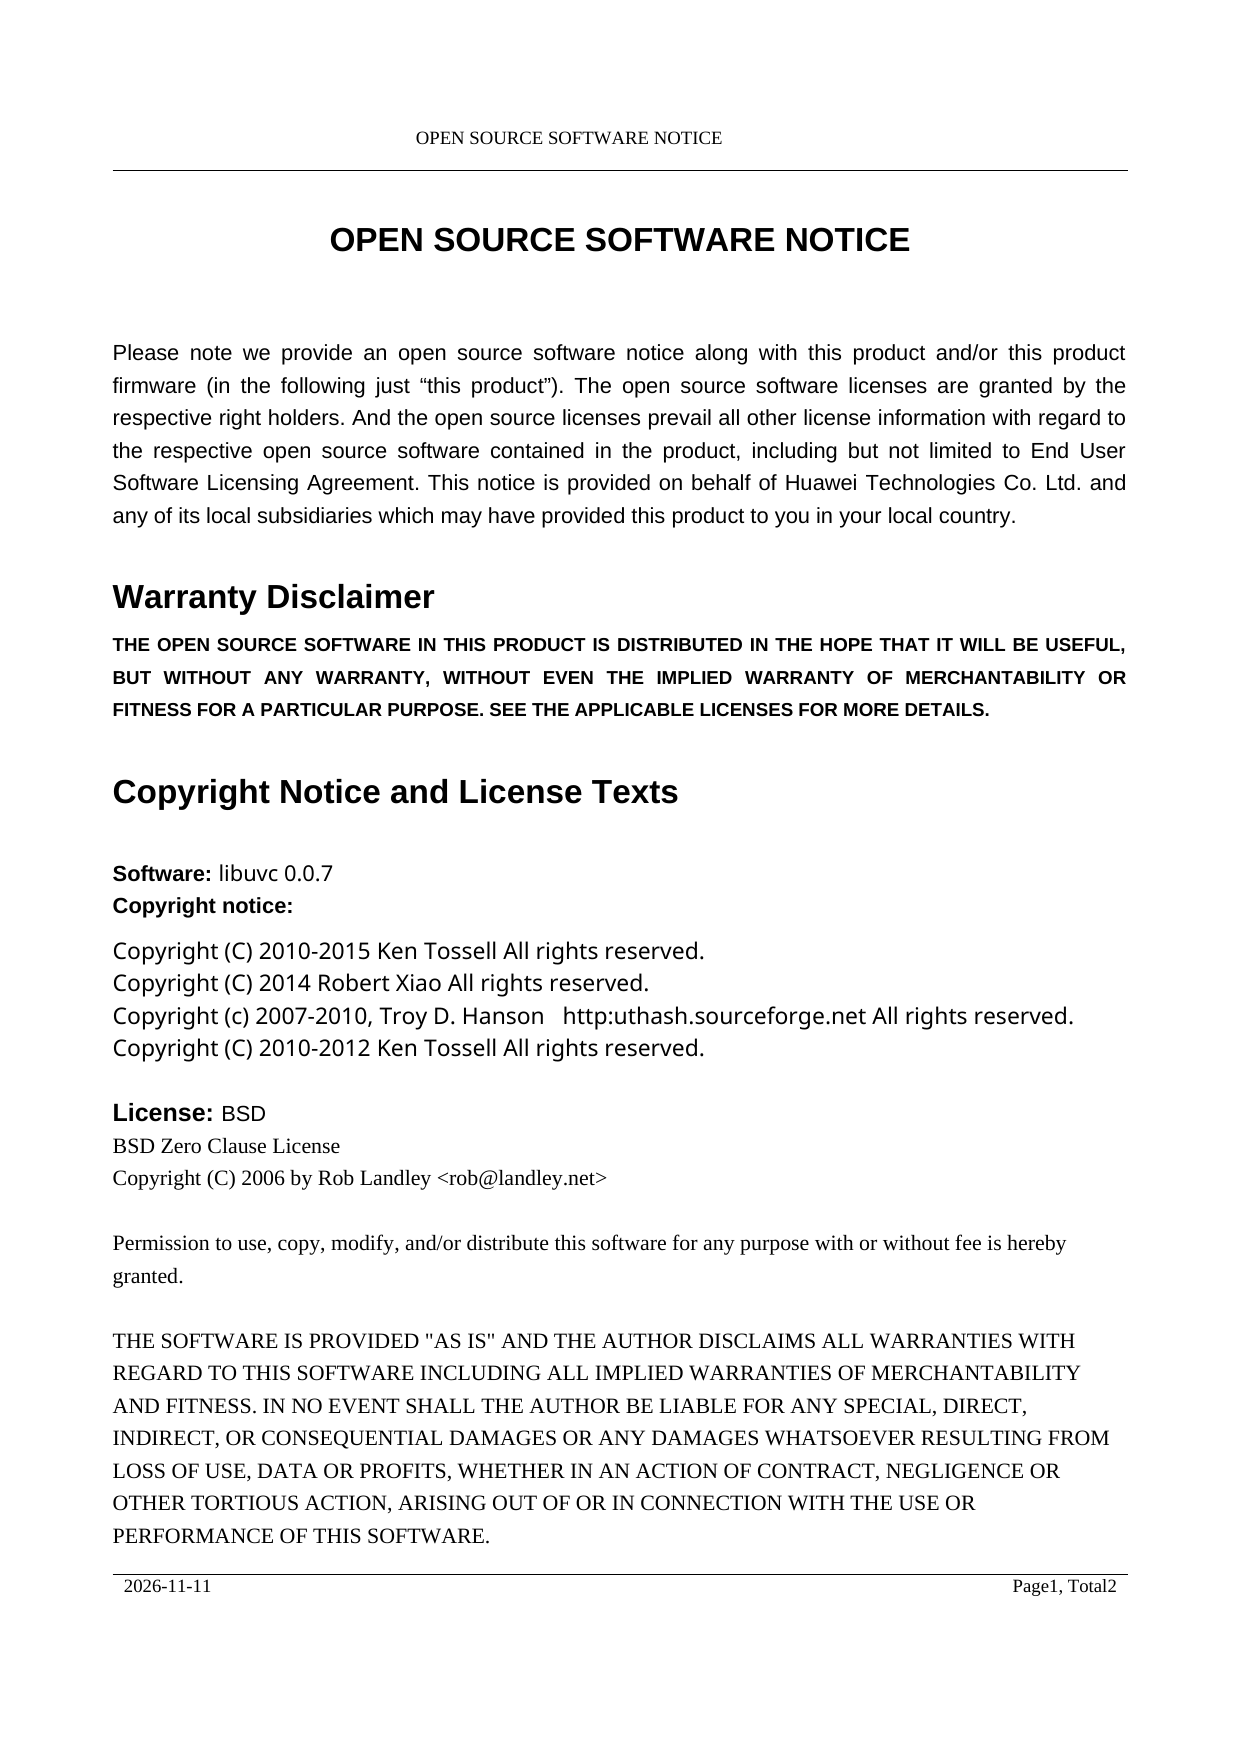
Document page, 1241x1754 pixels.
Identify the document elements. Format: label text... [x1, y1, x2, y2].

title Software: libuvc 0.0.7 [112, 856, 1128, 889]
text License: BSD [112, 1096, 1128, 1129]
text The open source software in this product is distributed in the hope that it will be useful, but WITHOUT ANY WARRANTY, without even the implied warranty of MERCHANTABILITY or FITNESS FOR A PARTICULAR PURPOSE. See the applicable licenses for more details. [112, 629, 1128, 726]
text Warranty Disclaimer [112, 564, 1128, 629]
text Please note we provide an open source software notice along with this product and/or this product firmware (in the following just “this product”). The open source software licenses are granted by the respective right holders. And the open source licenses prevail all other license information with regard to the respective open source software contained in the product, including but not limited to End User Software Licensing Agreement. This notice is provided on behalf of Huawei Technologies Co. Ltd. and any of its local subsidiaries which may have provided this product to you in your local country. [112, 336, 1128, 531]
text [112, 1129, 1128, 1551]
text Copyright notice: [112, 889, 1128, 921]
text Copyright (C) 2010-2015 Ken Tossell All rights reserved. Copyright (C) 2014 Robert Xiao All rights reserved. Copyright (c) 2007-2010, Troy D. Hanson http:uthash.sourceforge.net All rights reserved. Copyright (C) 2010-2012 Ken Tossell All rights reserved. [112, 934, 1128, 1096]
text Copyright Notice and License Texts [112, 759, 1128, 824]
text OPEN SOURCE SOFTWARE NOTICE [112, 206, 1128, 271]
